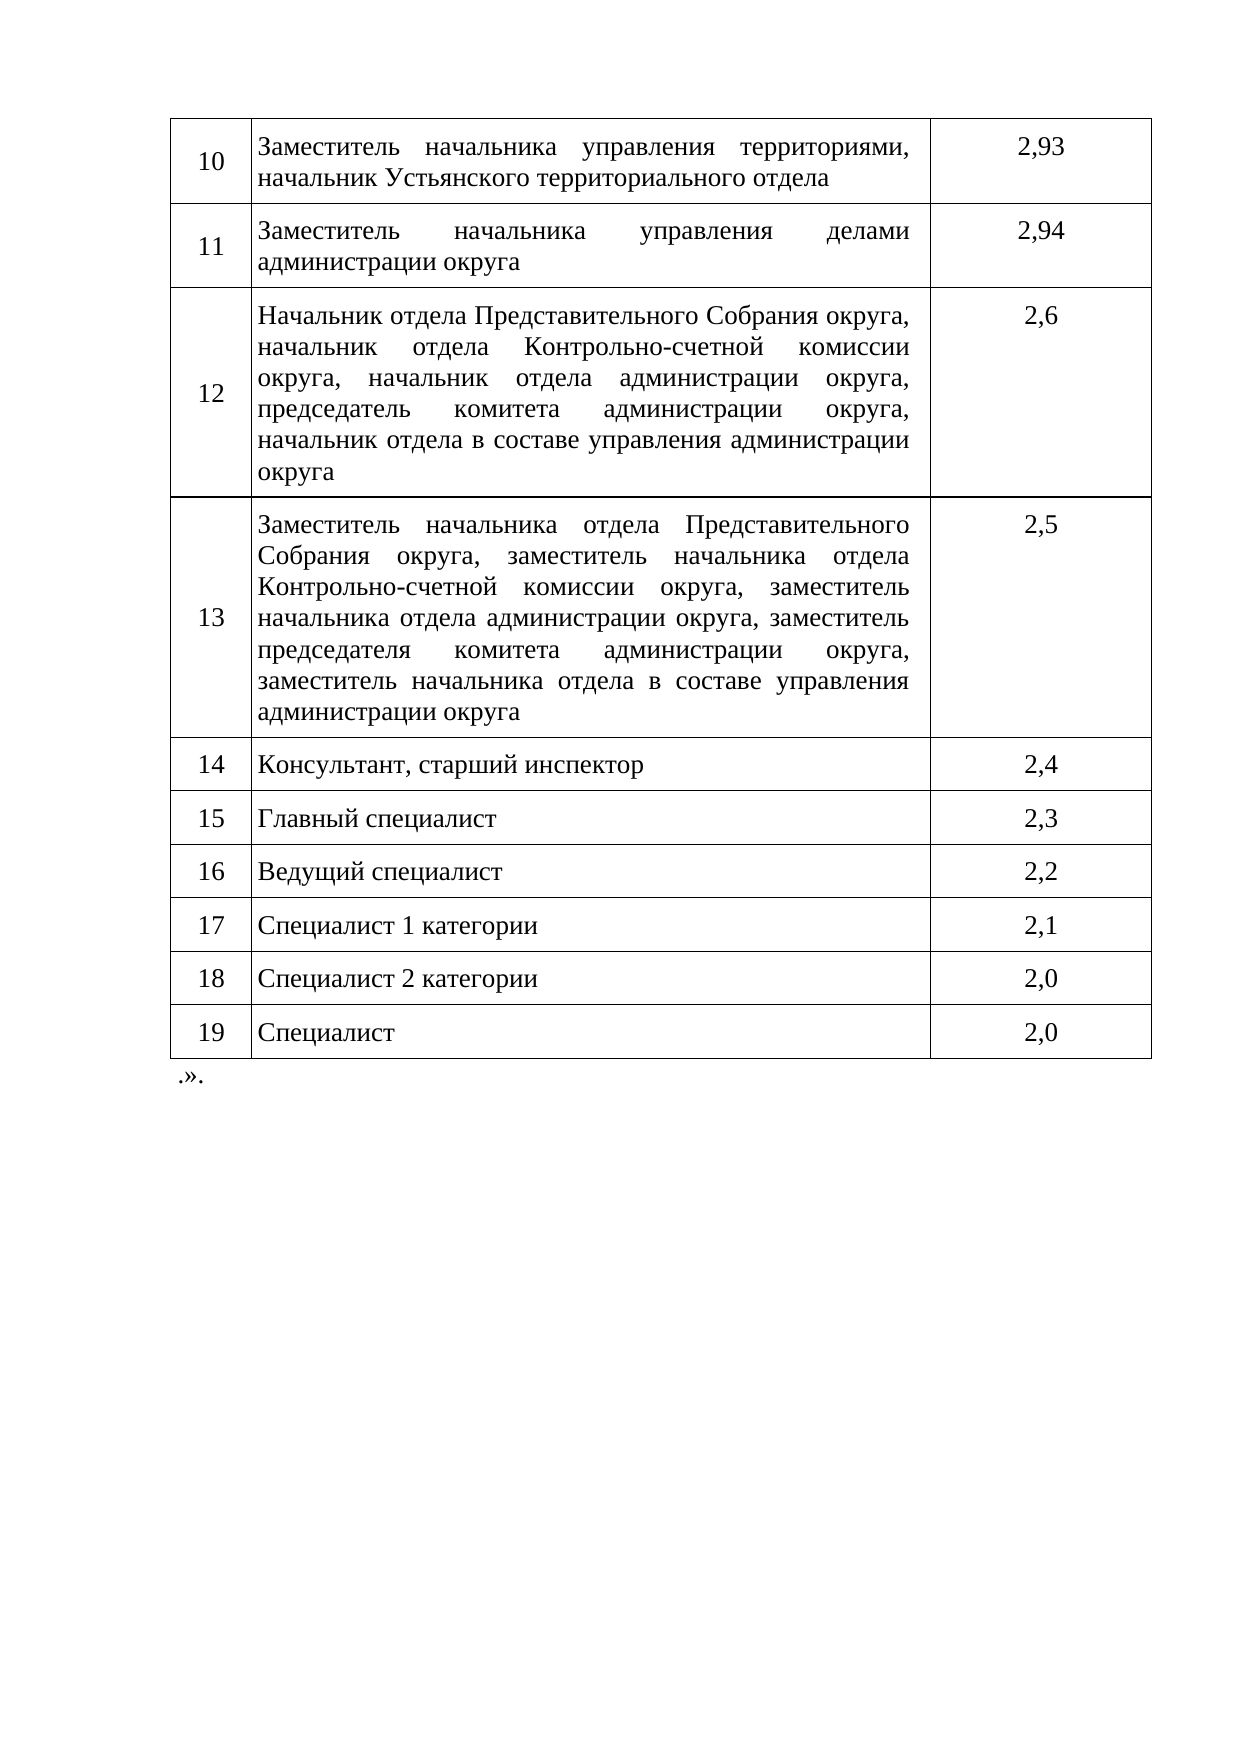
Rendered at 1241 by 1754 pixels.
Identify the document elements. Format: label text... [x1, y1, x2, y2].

table_cell Заместитель начальника управления территориями, начальник Устьянского территориального отдела [252, 119, 930, 203]
table_cell 18 [171, 952, 251, 1004]
table_cell 2,5 [931, 498, 1151, 737]
table_cell 2,0 [931, 1005, 1151, 1057]
table_cell 15 [171, 791, 251, 844]
text .». [177, 1059, 1152, 1089]
table_cell 2,1 [931, 898, 1151, 951]
table_cell 19 [171, 1005, 251, 1057]
table_cell Заместитель начальника управления делами администрации округа [252, 204, 930, 287]
table_cell Специалист 2 категории [252, 952, 930, 1004]
table_cell Специалист 1 категории [252, 898, 930, 951]
table_cell 2,3 [931, 791, 1151, 844]
table_cell Ведущий специалист [252, 845, 930, 897]
table_cell 2,0 [931, 952, 1151, 1004]
table_cell Начальник отдела Представительного Собрания округа, начальник отдела Контрольно-счетной комиссии округа, начальник отдела администрации округа, председатель комитета администрации округа, начальник отдела в составе управления администрации округа [252, 288, 930, 496]
table_cell 2,94 [931, 204, 1151, 287]
table_cell Заместитель начальника отдела Представительного Собрания округа, заместитель начальника отдела Контрольно-счетной комиссии округа, заместитель начальника отдела администрации округа, заместитель председателя комитета администрации округа, заместитель начальника отдела в составе управления администрации округа [252, 498, 930, 737]
table_cell 16 [171, 845, 251, 897]
table_cell 2,4 [931, 738, 1151, 790]
table_cell Главный специалист [252, 791, 930, 844]
table_cell Специалист [252, 1005, 930, 1057]
table_cell 2,6 [931, 288, 1151, 496]
table_cell 13 [171, 498, 251, 737]
table_cell 2,93 [931, 119, 1151, 203]
table_cell 10 [171, 119, 251, 203]
table_cell 17 [171, 898, 251, 951]
table_cell 2,2 [931, 845, 1151, 897]
table_cell Консультант, старший инспектор [252, 738, 930, 790]
table_cell 12 [171, 288, 251, 496]
table_cell 14 [171, 738, 251, 790]
table_cell 11 [171, 204, 251, 287]
